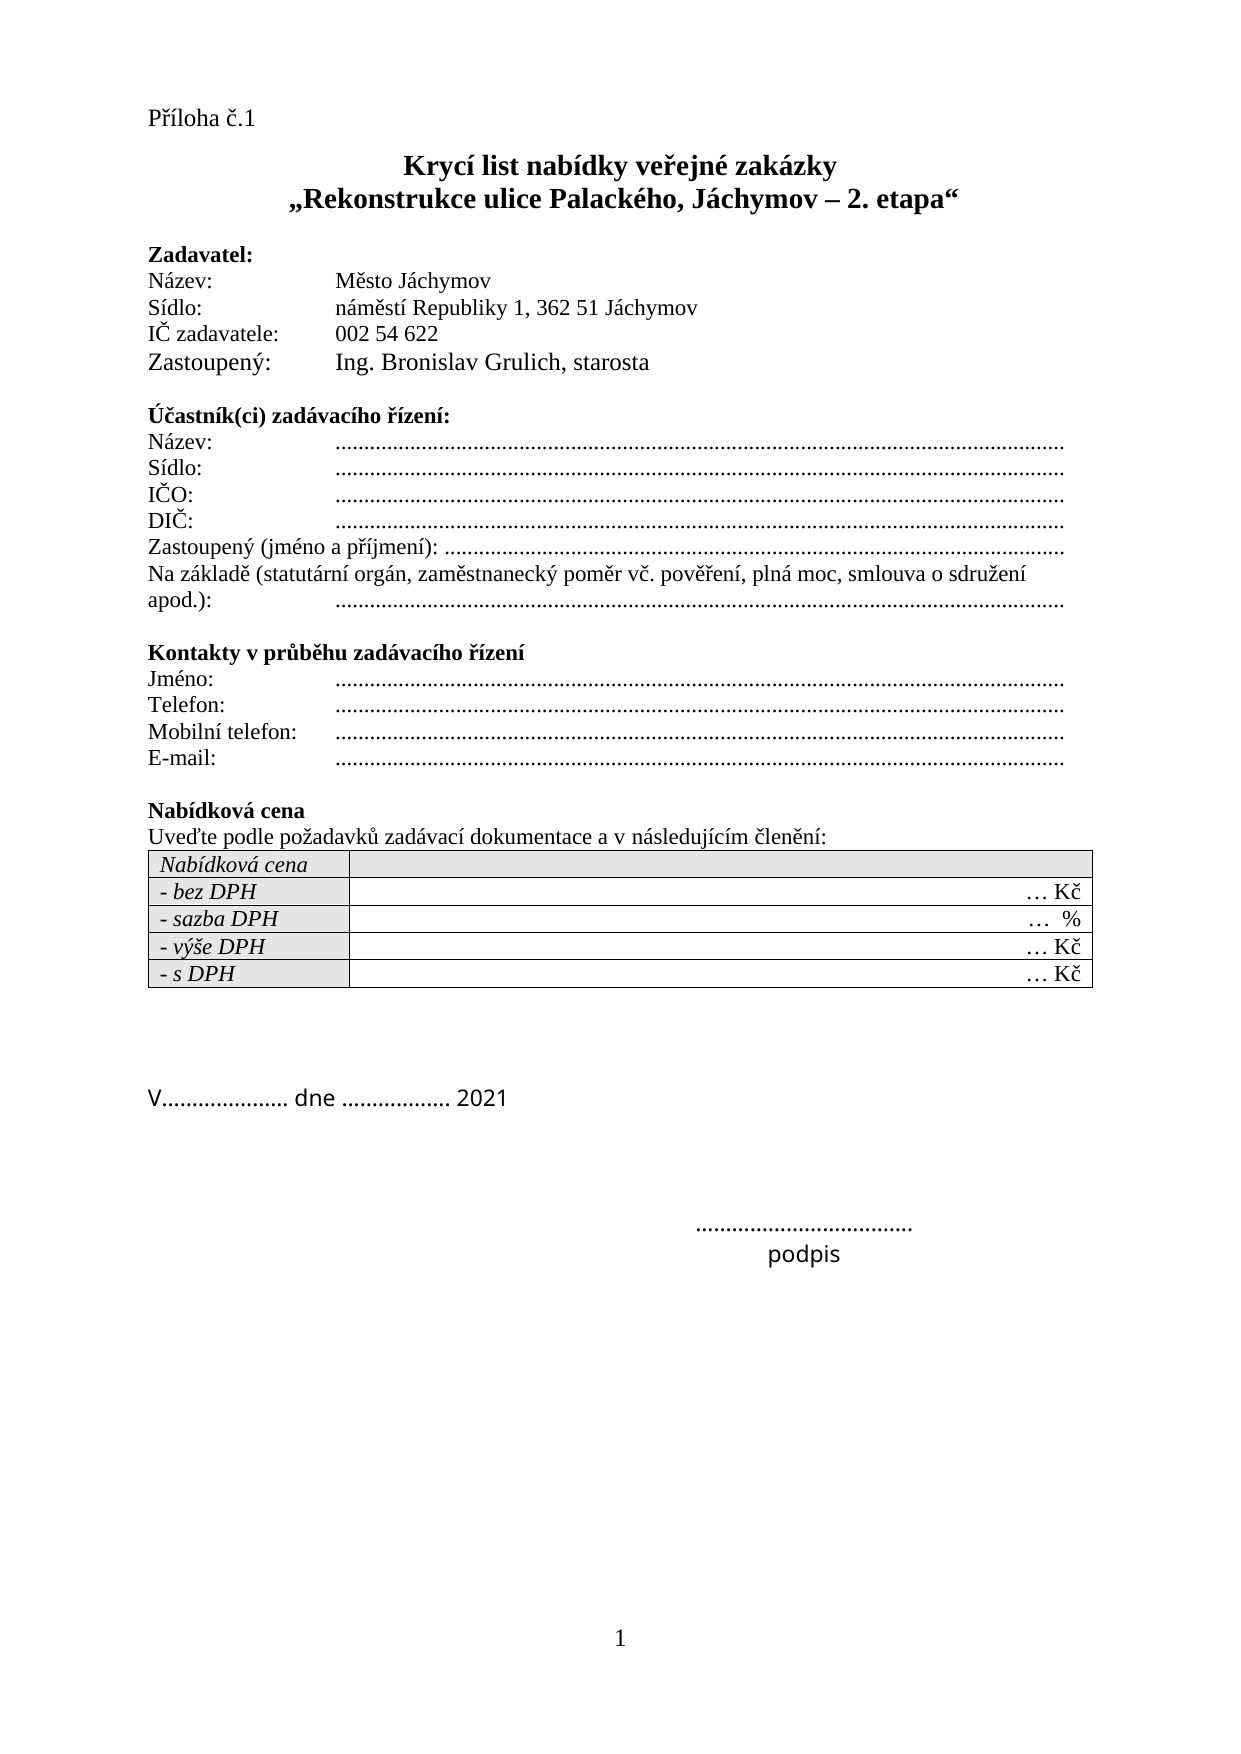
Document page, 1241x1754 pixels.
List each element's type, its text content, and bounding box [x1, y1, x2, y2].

text E-mail: [148, 744, 1092, 771]
text DIČ: [148, 507, 1092, 533]
text Nabídková cena [148, 797, 1092, 823]
table_cell … Kč [350, 933, 1092, 959]
text V………………… dne …………..…. 2021 [148, 1081, 1092, 1113]
text Název: Město Jáchymov [148, 267, 1092, 294]
text Sídlo: náměstí Republiky 1, 362 51 Jáchymov [148, 294, 1092, 320]
text Účastník(ci) zadávacího řízení: [148, 402, 1092, 428]
text Zastoupený: Ing. Bronislav Grulich, starosta [148, 347, 1092, 375]
text Mobilní telefon: [148, 718, 1092, 744]
text Kontakty v průběhu zadávacího řízení [148, 639, 1092, 665]
text Uveďte podle požadavků zadávací dokumentace a v následujícím členění: [148, 823, 1092, 850]
text IČO: [148, 481, 1092, 507]
table_cell - s DPH [149, 960, 349, 987]
text podpis [148, 1238, 1092, 1269]
table_cell … % [350, 906, 1092, 932]
text ………………………..……. [148, 1206, 1092, 1238]
text Telefon: [148, 692, 1092, 718]
text Zadavatel: [148, 241, 1092, 267]
table_header Nabídková cena [149, 851, 349, 877]
table_cell - sazba DPH [149, 906, 349, 932]
table_header [350, 851, 1092, 877]
table_cell - bez DPH [149, 878, 349, 904]
text Na základě (statutární orgán, zaměstnanecký poměr vč. pověření, plná moc, smlouva o sdružení apod.): [148, 560, 1092, 612]
text IČ zadavatele: 002 54 622 [148, 320, 1092, 347]
text Zastoupený (jméno a příjmení): [148, 533, 1092, 560]
text „Rekonstrukce ulice Palackého, Jáchymov – 2. etapa“ [148, 181, 1092, 215]
text Sídlo: [148, 454, 1092, 481]
table_cell - výše DPH [149, 933, 349, 959]
table_cell … Kč [350, 878, 1092, 904]
text Název: [148, 428, 1092, 454]
text Jméno: [148, 665, 1092, 692]
table_cell … Kč [350, 960, 1092, 987]
text Krycí list nabídky veřejné zakázky [148, 148, 1092, 181]
